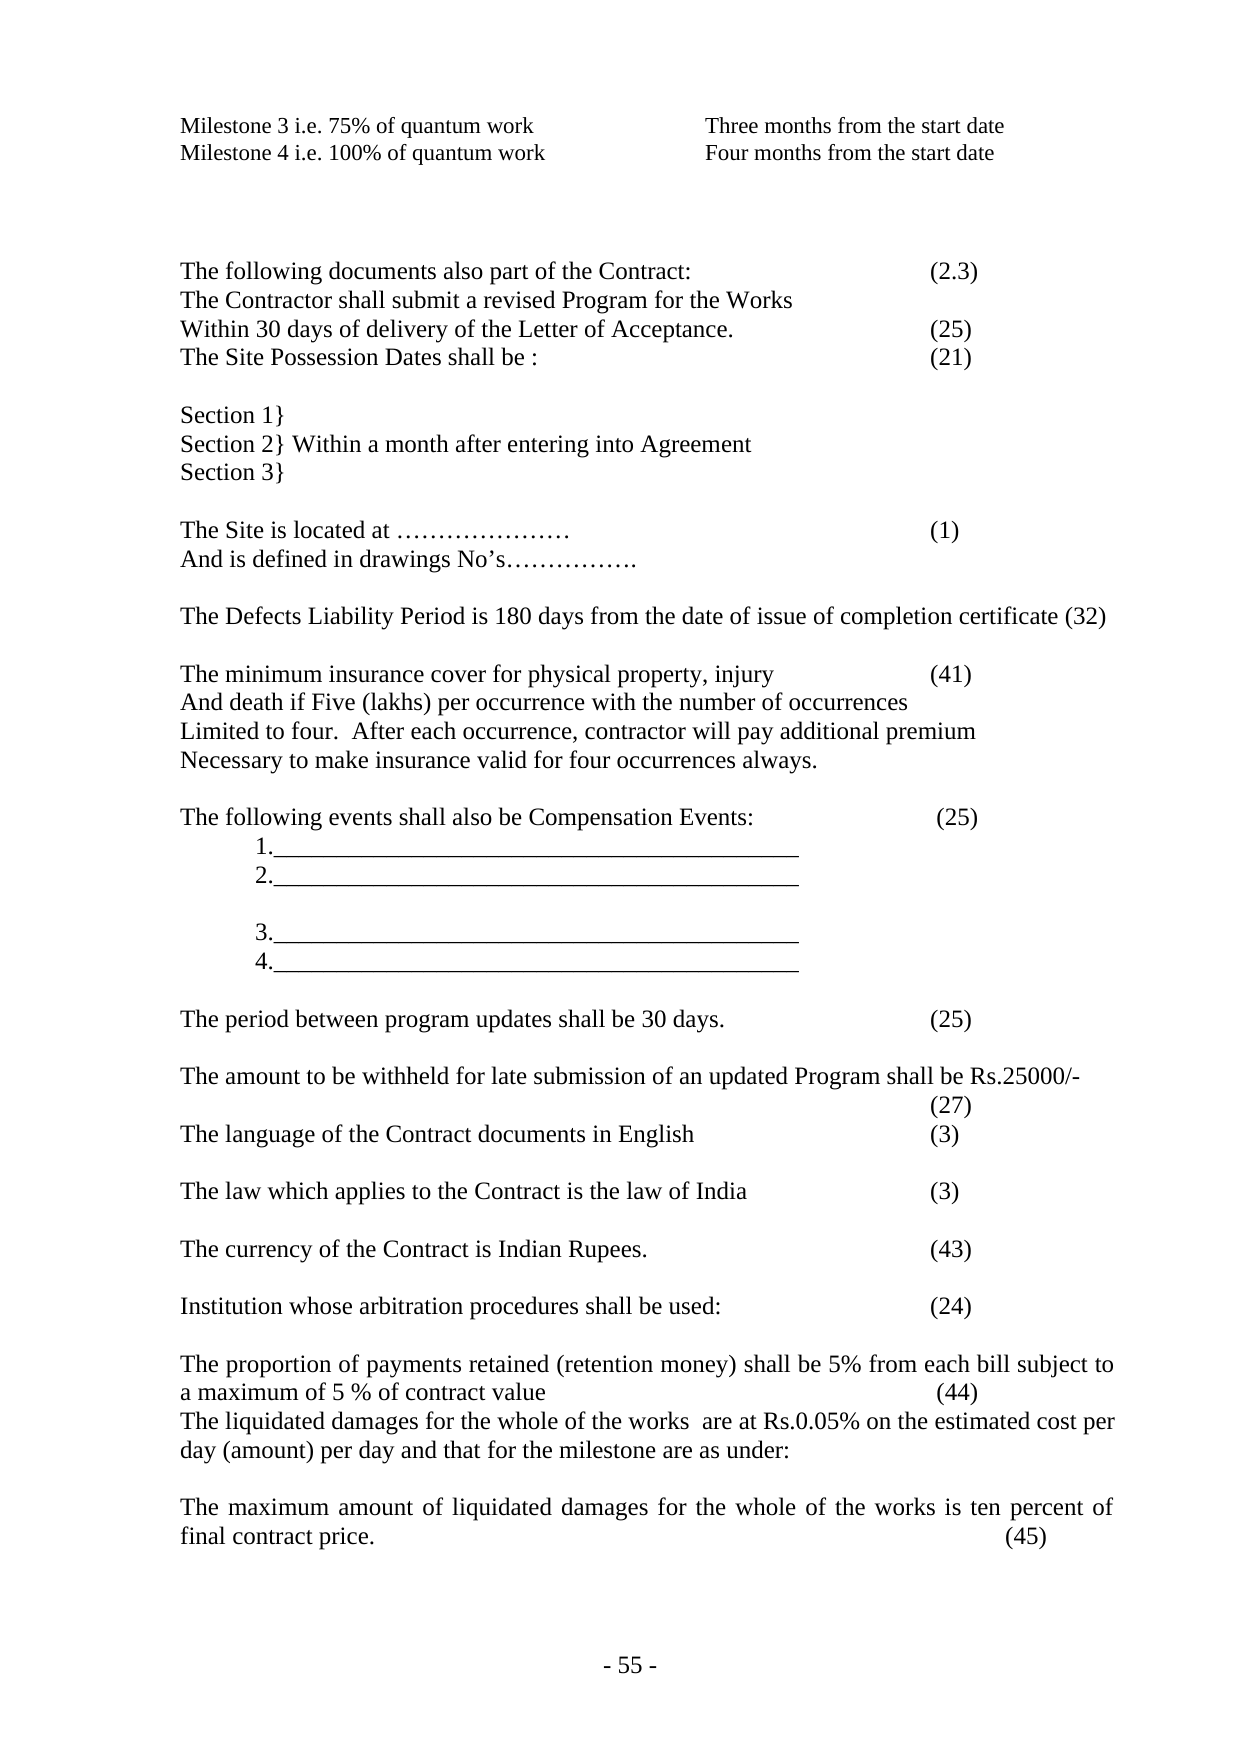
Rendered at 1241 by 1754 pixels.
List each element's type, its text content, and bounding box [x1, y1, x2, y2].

text (27) [180, 1090, 1115, 1119]
text 2.__________________________________________ [180, 860, 1115, 889]
text Section 2} Within a month after entering into Agreement [180, 429, 1115, 457]
text The minimum insurance cover for physical property, injury (41) [180, 659, 1115, 687]
text Section 1} [180, 400, 1115, 429]
text Within 30 days of delivery of the Letter of Acceptance. (25) [180, 314, 1115, 342]
text The proportion of payments retained (retention money) shall be 5% from each bill subject to a maximum of 5 % of contract value (44) [180, 1349, 1115, 1406]
text The language of the Contract documents in English (3) [180, 1119, 1115, 1147]
text Necessary to make insurance valid for four occurrences always. [180, 745, 1115, 774]
text The Contractor shall submit a revised Program for the Works [180, 285, 1115, 314]
text Milestone 3 i.e. 75% of quantum work Three months from the start date [180, 112, 1115, 139]
text 1.__________________________________________ [180, 831, 1115, 860]
text Limited to four. After each occurrence, contractor will pay additional premium [180, 716, 1115, 745]
text The amount to be withheld for late submission of an updated Program shall be Rs.25000/- [180, 1061, 1115, 1090]
text The following documents also part of the Contract: (2.3) [180, 256, 1115, 285]
text The following events shall also be Compensation Events: (25) [180, 802, 1115, 831]
text The Site is located at ………………… (1) [180, 515, 1115, 544]
text And is defined in drawings No’s……………. [180, 544, 1115, 572]
text The Site Possession Dates shall be : (21) [180, 342, 1115, 371]
text Section 3} [180, 457, 1115, 486]
text The law which applies to the Contract is the law of (3) [180, 1176, 1115, 1205]
text The period between program updates shall be 30 days. (25) [180, 1004, 1115, 1032]
text The Defects Liability Period is 180 days from the date of issue of completion certificate (32) [180, 601, 1115, 630]
text 4.__________________________________________ [180, 946, 1115, 975]
text The maximum amount of liquidated damages for the whole of the works is ten percent of final contract price. (45) [180, 1492, 1115, 1550]
text The currency of the Contract is Indian Rupees. (43) [180, 1234, 1115, 1262]
text Institution whose arbitration procedures shall be used: (24) [180, 1291, 1115, 1320]
text Milestone 4 i.e. 100% of quantum work Four months from the start date [180, 139, 1115, 165]
text And death if Five (lakhs) per occurrence with the number of occurrences [180, 687, 1115, 716]
text The liquidated damages for the whole of the works are at Rs.0.05% on the estimated cost per day (amount) per day and that for the milestone are as under: [180, 1406, 1115, 1464]
text 3.__________________________________________ [180, 917, 1115, 946]
